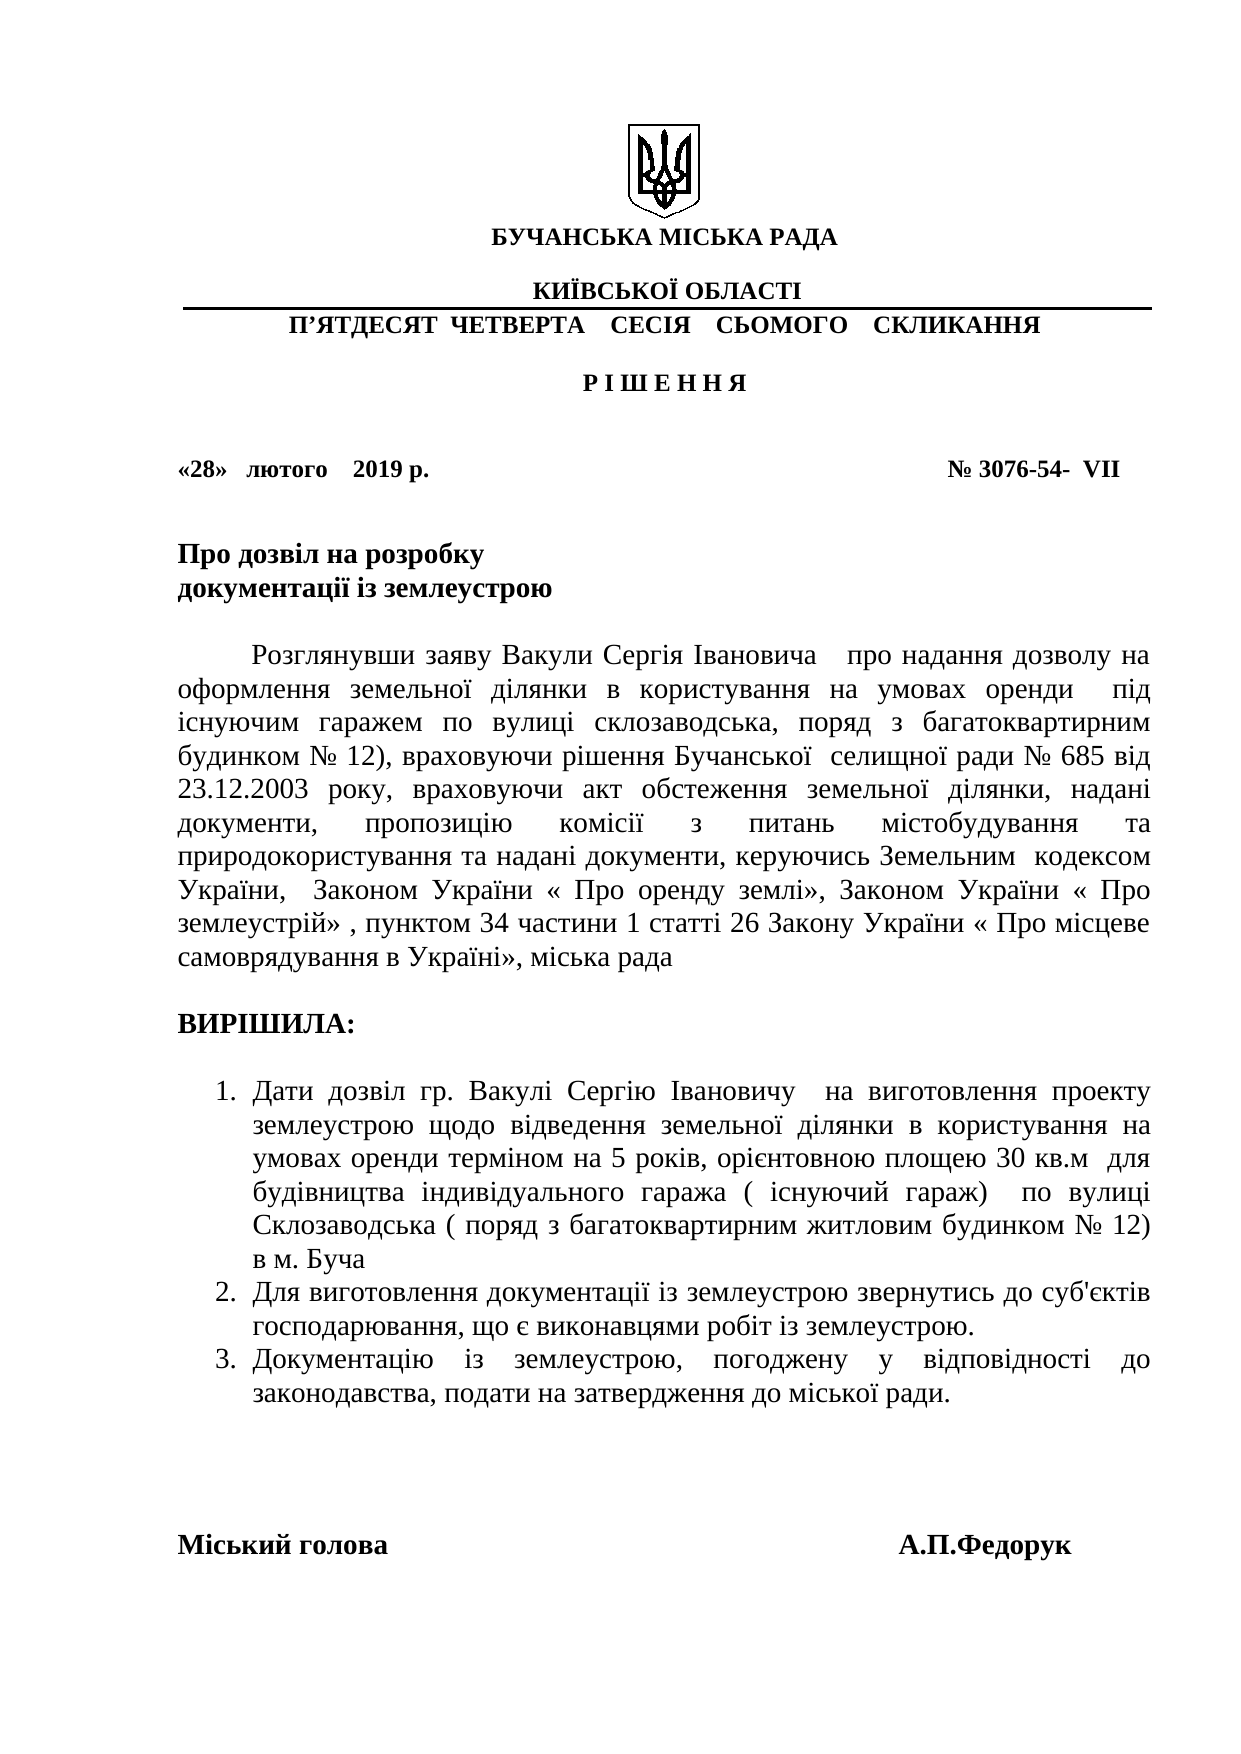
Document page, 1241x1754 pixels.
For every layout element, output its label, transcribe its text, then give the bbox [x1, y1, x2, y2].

text Розглянувши заяву Вакули Сергія Івановича про надання дозволу на оформлення земельної ділянки в користування на умовах оренди під існуючим гаражем по вулиці склозаводська, поряд з багатоквартирним будинком № 12), враховуючи рішення Бучанської селищної ради № 685 від 23.12.2003 року, враховуючи акт обстеження земельної ділянки, надані документи, пропозицію комісії з питань містобудування та природокористування та надані документи, керуючись Земельним кодексом України, Законом України « Про оренду землі», Законом України « Про землеустрій» , пунктом 34 частини 1 статті 26 Закону України « Про місцеве самоврядування в Україні», міська рада [177, 637, 1152, 973]
list Документацію із землеустрою, погоджену у відповідності до законодавства, подати на затвердження до міської ради. [215, 1342, 1152, 1409]
subtitle «28» лютого 2019 р. № 3076-54- VІІ [177, 454, 1152, 483]
list Для виготовлення документації із землеустрою звернутись до суб'єктів господарювання, що є виконавцями робіт із землеустрою. [215, 1274, 1152, 1342]
text документації із землеустрою [177, 570, 1152, 604]
text ВИРІШИЛА: [177, 1006, 1152, 1040]
subtitle КИЇВСЬКОЇ ОБЛАСТІ [183, 276, 1152, 307]
text Про дозвіл на розробку [177, 537, 1152, 570]
subtitle Р І Ш Е Н Н Я [177, 368, 1152, 397]
text Міський голова А.П.Федорук [177, 1527, 1152, 1561]
text П’ЯТДЕСЯТ ЧЕТВЕРТА СЕСІЯ СЬОМОГО СКЛИКАННЯ [177, 310, 1152, 339]
list Дати дозвіл гр. Вакулі Сергію Івановичу на виготовлення проекту землеустрою щодо відведення земельної ділянки в користування на умовах оренди терміном на 5 років, орієнтовною площею 30 кв.м для будівництва індивідуального гаража ( існуючий гараж) по вулиці Склозаводська ( поряд з багатоквартирним житловим будинком № 12) в м. Буча [215, 1073, 1152, 1274]
text БУЧАНСЬКА МІСЬКА РАДА [177, 222, 1152, 251]
